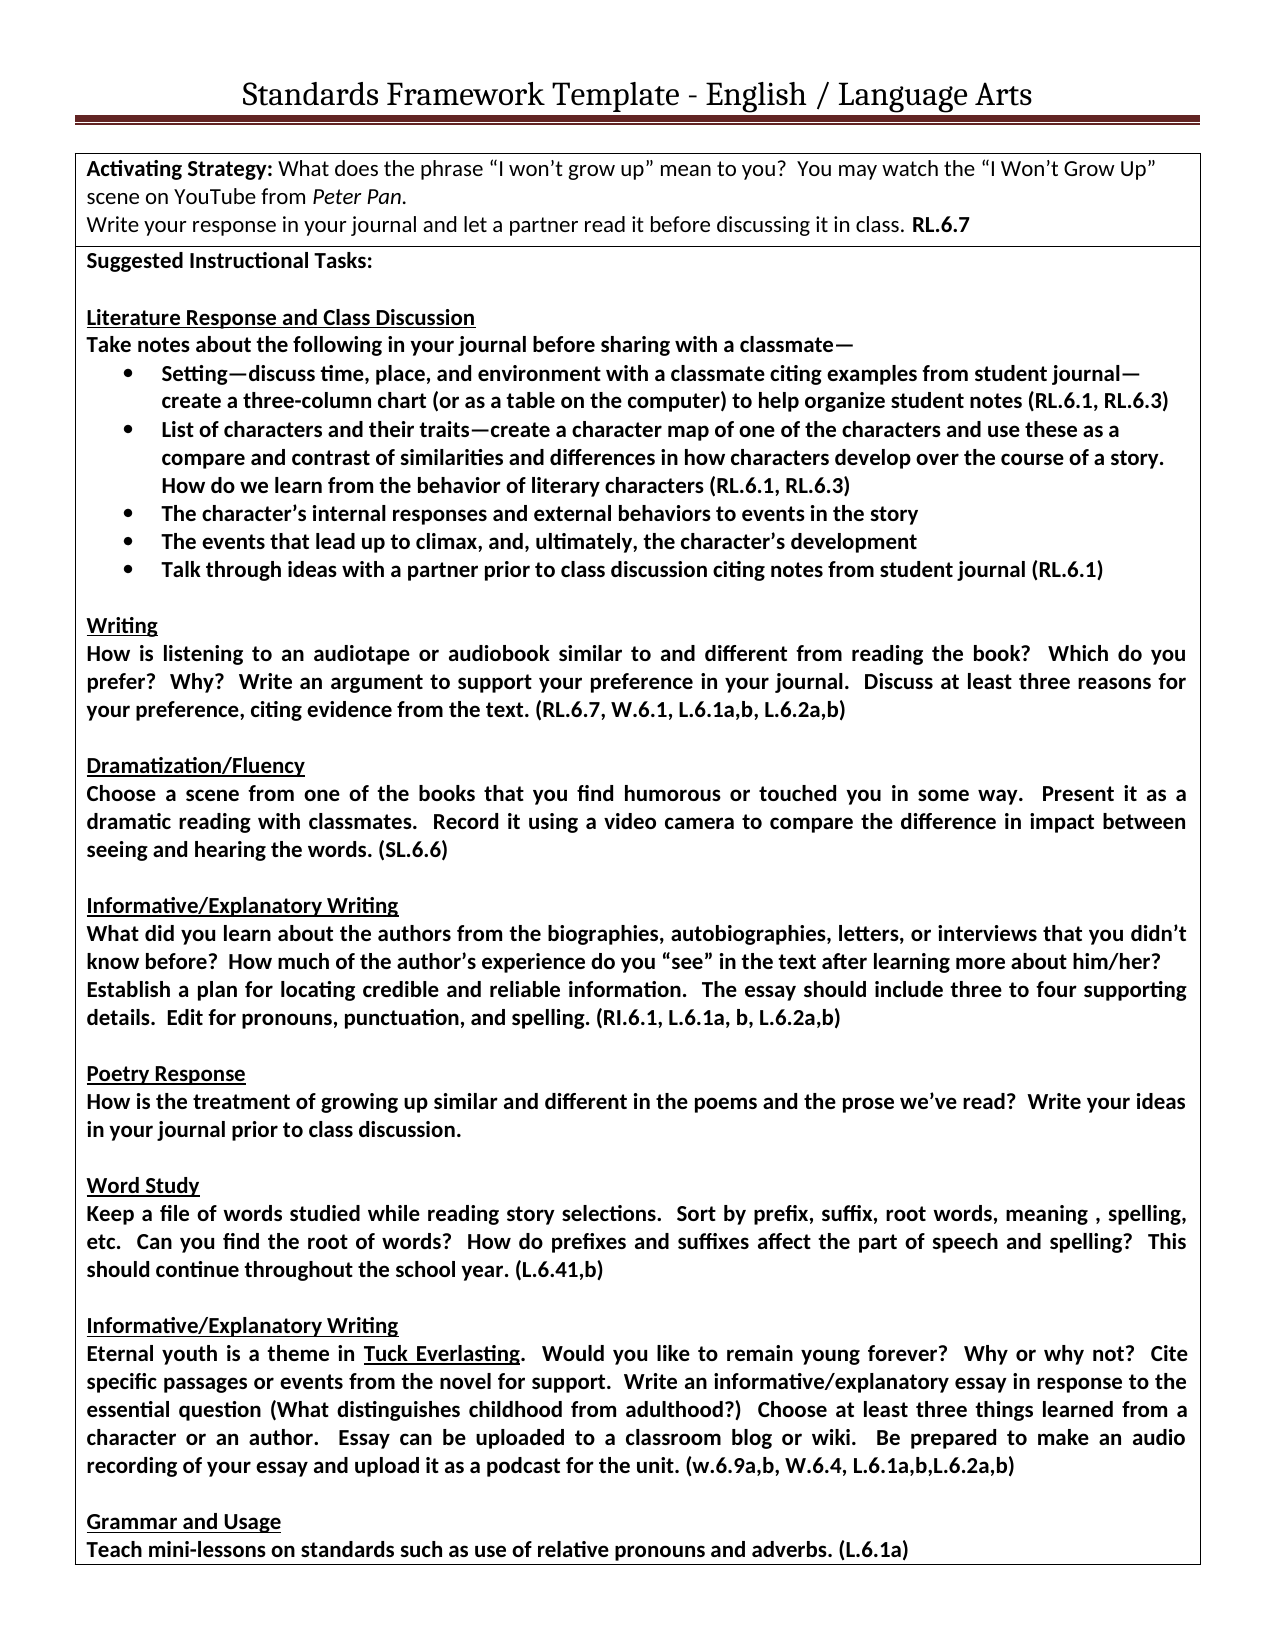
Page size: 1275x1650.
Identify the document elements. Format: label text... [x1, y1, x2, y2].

table_cell Activating Strategy: What does the phrase “I won’t grow up” mean to you? You may watch the “I Won’t Grow Up” scene on YouTube from Peter Pan. Write your response in your journal and let a partner read it before discussing it in class. RL.6.7 [76, 154, 1200, 246]
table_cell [76, 247, 1200, 1563]
